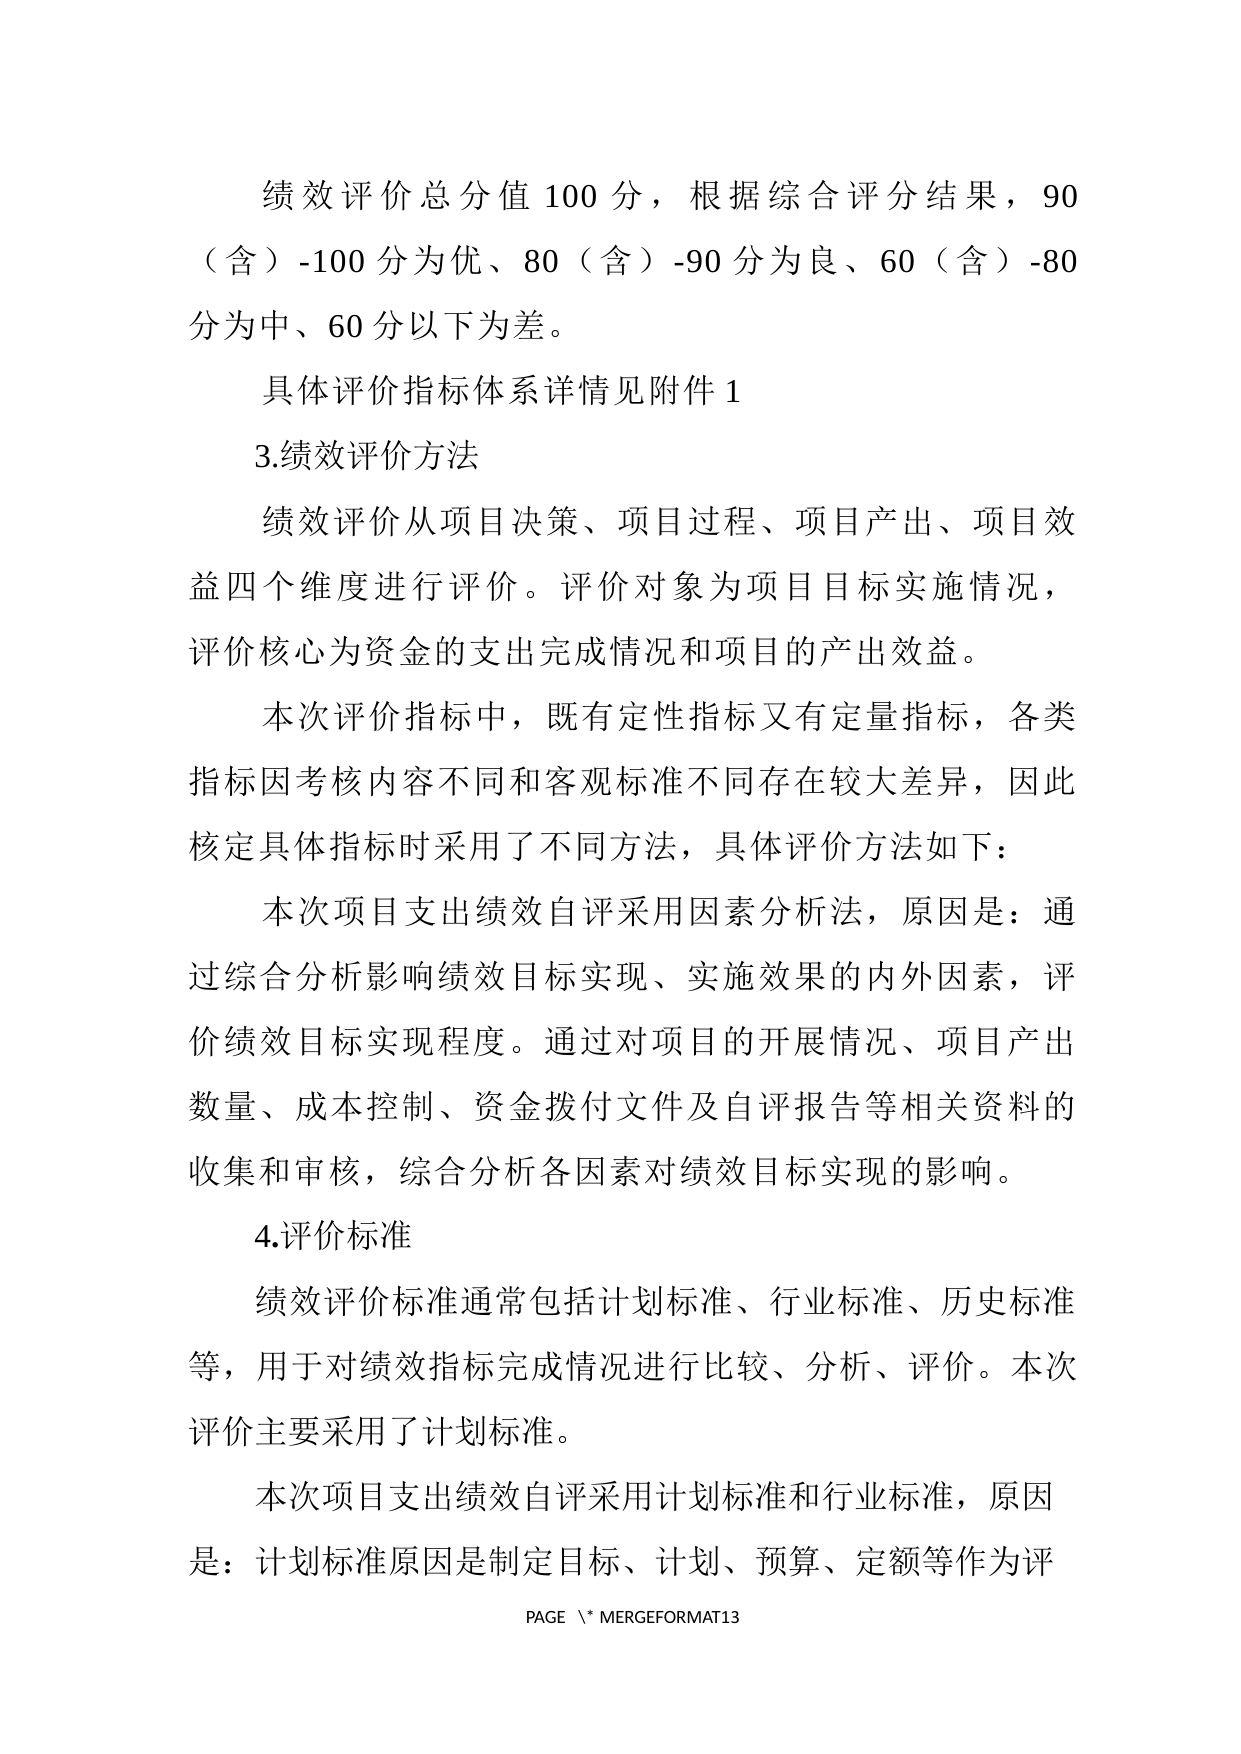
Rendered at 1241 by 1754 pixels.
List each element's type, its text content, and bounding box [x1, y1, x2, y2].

title 4.评价标准 [187, 1202, 1078, 1267]
title 具体评价指标体系详情见附件1 [187, 357, 1078, 422]
text 绩效评价从项目决策、项目过程、项目产出、项目效益四个维度进行评价。评价对象为项目目标实施情况， 评价核心为资金的支出完成情况和项目的产出效益。 [187, 487, 1078, 682]
text 本次评价指标中，既有定性指标又有定量指标，各类指标因考核内容不同和客观标准不同存在较大差异，因此核定具体指标时采用了不同方法，具体评价方法如下： [187, 682, 1078, 877]
title 绩效评价总分值100分，根据综合评分结果，90（含）-100分为优、80（含）-90分为良、60（含）-80分为中、60分以下为差。 [187, 162, 1078, 357]
text 本次项目支出绩效自评采用因素分析法，原因是：通过综合分析影响绩效目标实现、实施效果的内外因素，评价绩效目标实现程度。通过对项目的开展情况、项目产出数量、成本控制、资金拨付文件及自评报告等相关资料的收集和审核，综合分析各因素对绩效目标实现的影响。 [187, 877, 1078, 1202]
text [187, 1462, 1078, 1592]
title 3.绩效评价方法 [187, 422, 1078, 487]
title 绩效评价标准通常包括计划标准、行业标准、历史标准等，用于对绩效指标完成情况进行比较、分析、评价。本次评价主要采用了计划标准。 [187, 1267, 1078, 1462]
